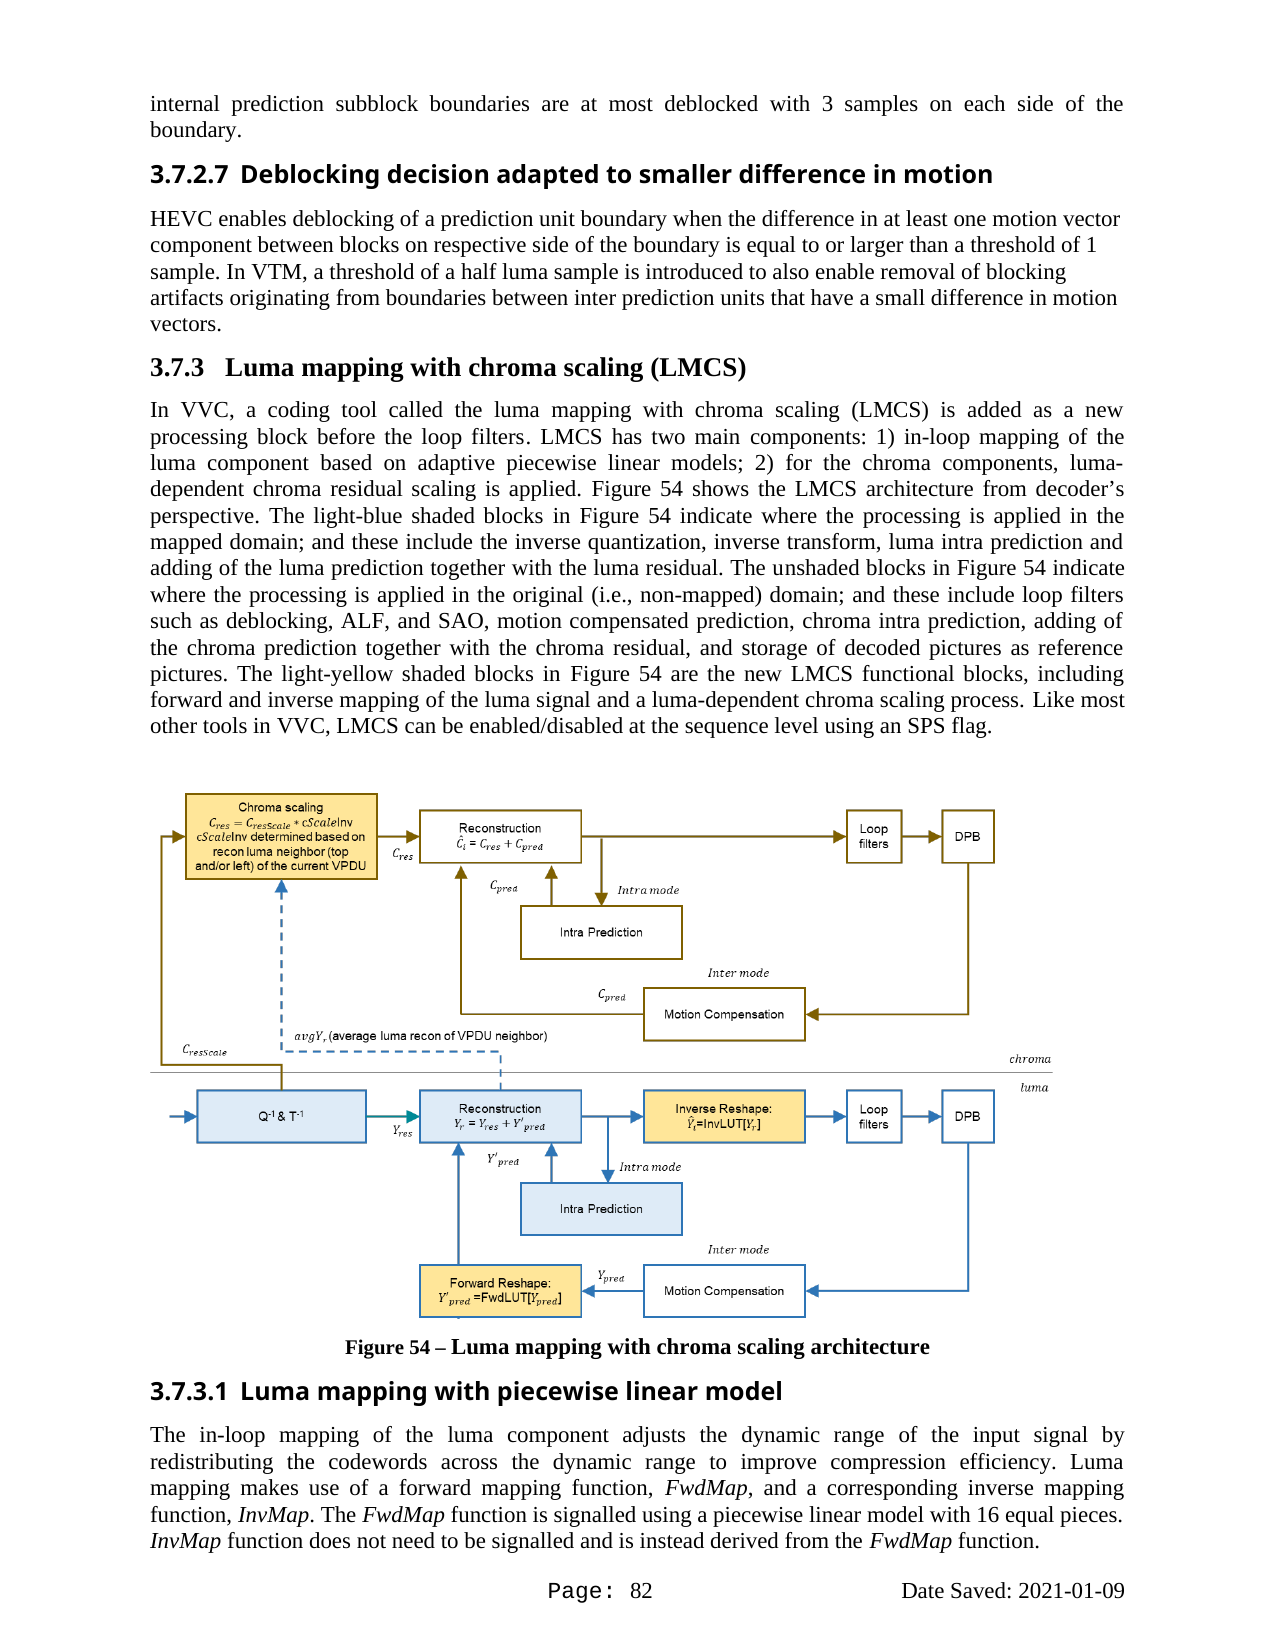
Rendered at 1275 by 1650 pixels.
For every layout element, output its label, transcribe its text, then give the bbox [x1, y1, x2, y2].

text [150, 90, 1125, 143]
text HEVC enables deblocking of a prediction unit boundary when the difference in at least one motion vector component between blocks on respective side of the boundary is equal to or larger than a threshold of 1 sample. In VTM, a threshold of a half luma sample is introduced to also enable removal of blocking artifacts originating from boundaries between inter prediction units that have a small difference in motion vectors. [150, 205, 1125, 337]
subtitle Luma mapping with piecewise linear model [150, 1373, 1125, 1407]
subtitle Deblocking decision adapted to smaller difference in motion [150, 157, 1125, 191]
picture [150, 793, 1065, 1319]
text The in-loop mapping of the luma component adjusts the dynamic range of the input signal by redistributing the codewords across the dynamic range to improve compression efficiency. Luma mapping makes use of a forward mapping function, FwdMap, and a corresponding inverse mapping function, InvMap. The FwdMap function is signalled using a piecewise linear model with 16 equal pieces. InvMap function does not need to be signalled and is instead derived from the FwdMap function. [150, 1422, 1125, 1553]
subtitle Luma mapping with chroma scaling (LMCS) [150, 351, 1125, 382]
